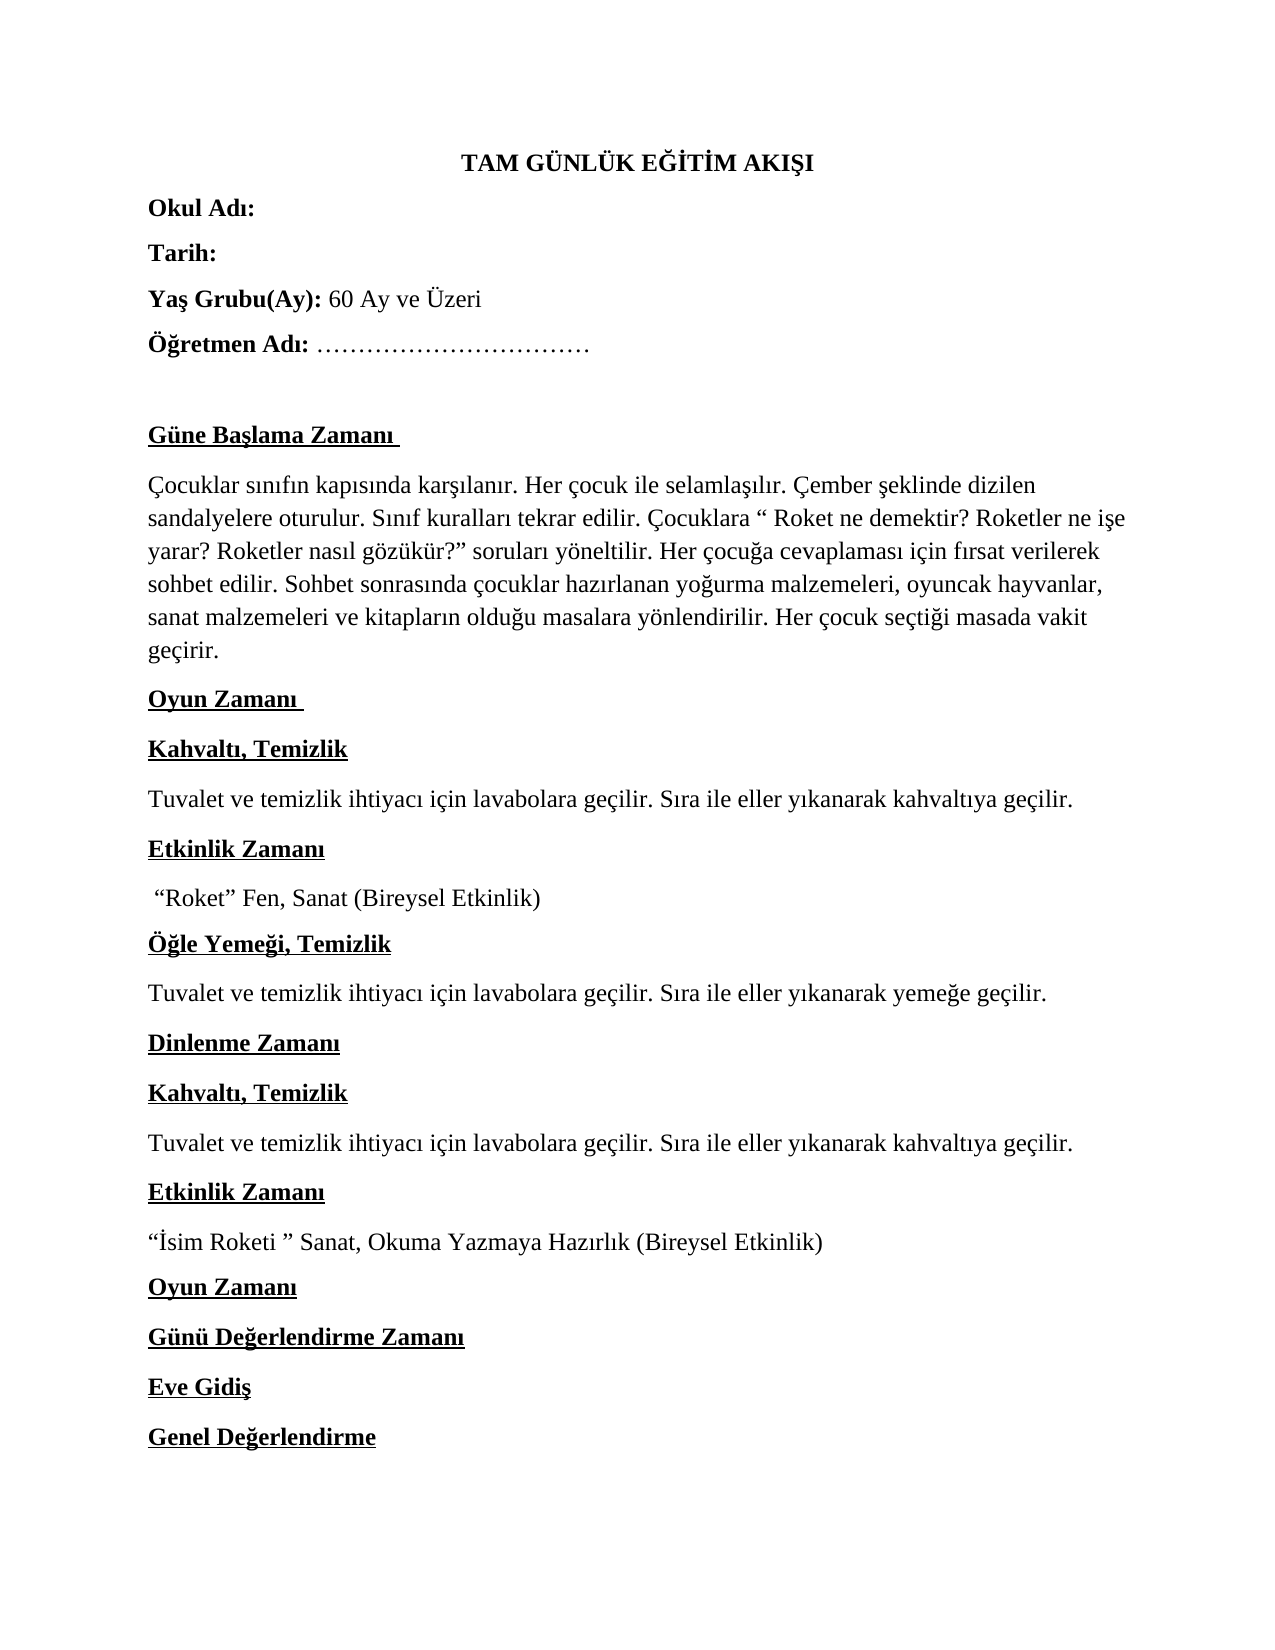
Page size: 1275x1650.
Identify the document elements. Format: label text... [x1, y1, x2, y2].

text Kahvaltı, Temizlik [148, 1078, 1127, 1107]
text Günü Değerlendirme Zamanı [148, 1322, 1127, 1351]
text Genel Değerlendirme [148, 1422, 1127, 1450]
text Kahvaltı, Temizlik [148, 734, 1127, 763]
text Oyun Zamanı [148, 1272, 1127, 1301]
text Tarih: [148, 238, 1127, 267]
text “Roket” Fen, Sanat (Bireysel Etkinlik) [148, 883, 1127, 912]
text TAM GÜNLÜK EĞİTİM AKIŞI [148, 148, 1127, 176]
text Yaş Grubu(Ay): 60 Ay ve Üzeri [148, 284, 1127, 313]
text Oyun Zamanı [148, 684, 1127, 713]
text Eve Gidiş [148, 1372, 1127, 1401]
text Okul Adı: [148, 193, 1127, 222]
text Öğretmen Adı: …………………………… [148, 329, 1127, 358]
text “İsim Roketi ” Sanat, Okuma Yazmaya Hazırlık (Bireysel Etkinlik) [148, 1227, 1127, 1256]
text Çocuklar sınıfın kapısında karşılanır. Her çocuk ile selamlaşılır. Çember şeklinde dizilen sandalyelere oturulur. Sınıf kuralları tekrar edilir. Çocuklara “ Roket ne demektir? Roketler ne işe yarar? Roketler nasıl gözükür?” soruları yöneltilir. Her çocuğa cevaplaması için fırsat verilerek sohbet edilir. Sohbet sonrasında çocuklar hazırlanan yoğurma malzemeleri, oyuncak hayvanlar, sanat malzemeleri ve kitapların olduğu masalara yönlendirilir. Her çocuk seçtiği masada vakit geçirir. [148, 470, 1127, 664]
text Tuvalet ve temizlik ihtiyacı için lavabolara geçilir. Sıra ile eller yıkanarak yemeğe geçilir. [148, 978, 1127, 1007]
text Etkinlik Zamanı [148, 834, 1127, 862]
text Tuvalet ve temizlik ihtiyacı için lavabolara geçilir. Sıra ile eller yıkanarak kahvaltıya geçilir. [148, 784, 1127, 813]
text Öğle Yemeği, Temizlik [148, 929, 1127, 958]
text Tuvalet ve temizlik ihtiyacı için lavabolara geçilir. Sıra ile eller yıkanarak kahvaltıya geçilir. [148, 1128, 1127, 1156]
text Etkinlik Zamanı [148, 1177, 1127, 1206]
text Güne Başlama Zamanı [148, 420, 1127, 449]
text Dinlenme Zamanı [148, 1028, 1127, 1057]
